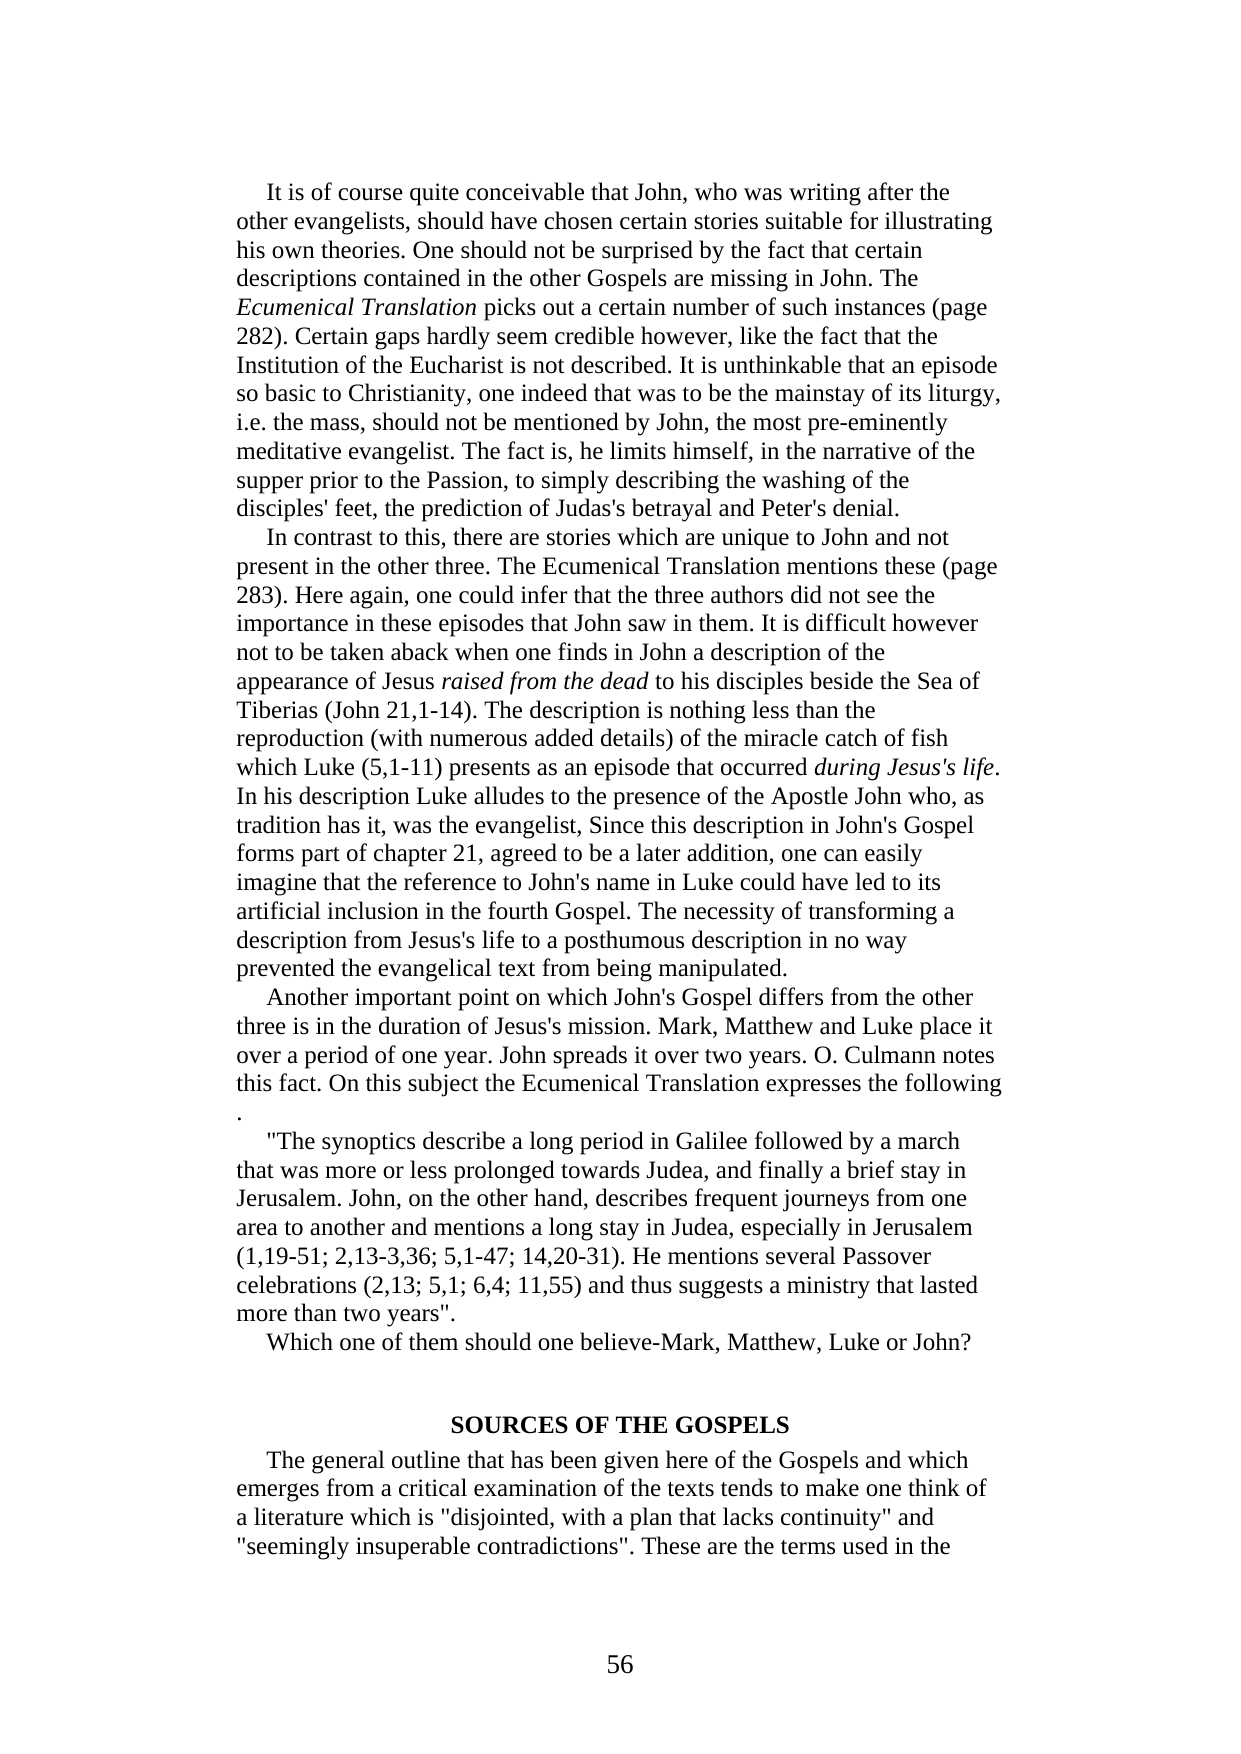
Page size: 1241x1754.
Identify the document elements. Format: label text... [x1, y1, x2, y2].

text It is of course quite conceivable that John, who was writing after the other evangelists, should have chosen certain stories suitable for illustrating his own theories. One should not be surprised by the fact that certain descriptions contained in the other Gospels are missing in John. The Ecumenical Translation picks out a certain number of such instances (page 282). Certain gaps hardly seem credible however, like the fact that the Institution of the Eucharist is not described. It is unthinkable that an episode so basic to Christianity, one indeed that was to be the mainstay of its liturgy, i.e. the mass, should not be mentioned by John, the most pre-eminently meditative evangelist. The fact is, he limits himself, in the narrative of the supper prior to the Passion, to simply describing the washing of the disciples' feet, the prediction of Judas's betrayal and Peter's denial. [236, 177, 1004, 522]
text Which one of them should one believe-Mark, Matthew, Luke or John? [236, 1327, 1004, 1356]
text In contrast to this, there are stories which are unique to John and not present in the other three. The Ecumenical Translation mentions these (page 283). Here again, one could infer that the three authors did not see the importance in these episodes that John saw in them. It is difficult however not to be taken aback when one finds in John a description of the appearance of Jesus raised from the dead to his disciples beside the Sea of Tiberias (John 21,1-14). The description is nothing less than the reproduction (with numerous added details) of the miracle catch of fish which Luke (5,1-11) presents as an episode that occurred during Jesus's life. In his description Luke alludes to the presence of the Apostle John who, as tradition has it, was the evangelist, Since this description in John's Gospel forms part of chapter 21, agreed to be a later addition, one can easily imagine that the reference to John's name in Luke could have led to its artificial inclusion in the fourth Gospel. The necessity of transforming a description from Jesus's life to a posthumous description in no way prevented the evangelical text from being manipulated. [236, 522, 1004, 982]
text Another important point on which John's Gospel differs from the other three is in the duration of Jesus's mission. Mark, Matthew and Luke place it over a period of one year. John spreads it over two years. O. Culmann notes this fact. On this subject the Ecumenical Translation expresses the following . [236, 982, 1004, 1126]
text "The synoptics describe a long period in Galilee followed by a march that was more or less prolonged towards Judea, and finally a brief stay in Jerusalem. John, on the other hand, describes frequent journeys from one area to another and mentions a long stay in Judea, especially in Jerusalem (1,19-51; 2,13-3,36; 5,1-47; 14,20-31). He mentions several Passover celebrations (2,13; 5,1; 6,4; 11,55) and thus suggests a ministry that lasted more than two years". [236, 1126, 1004, 1327]
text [236, 1445, 1004, 1560]
text SOURCES OF THE GOSPELS [236, 1381, 1004, 1438]
